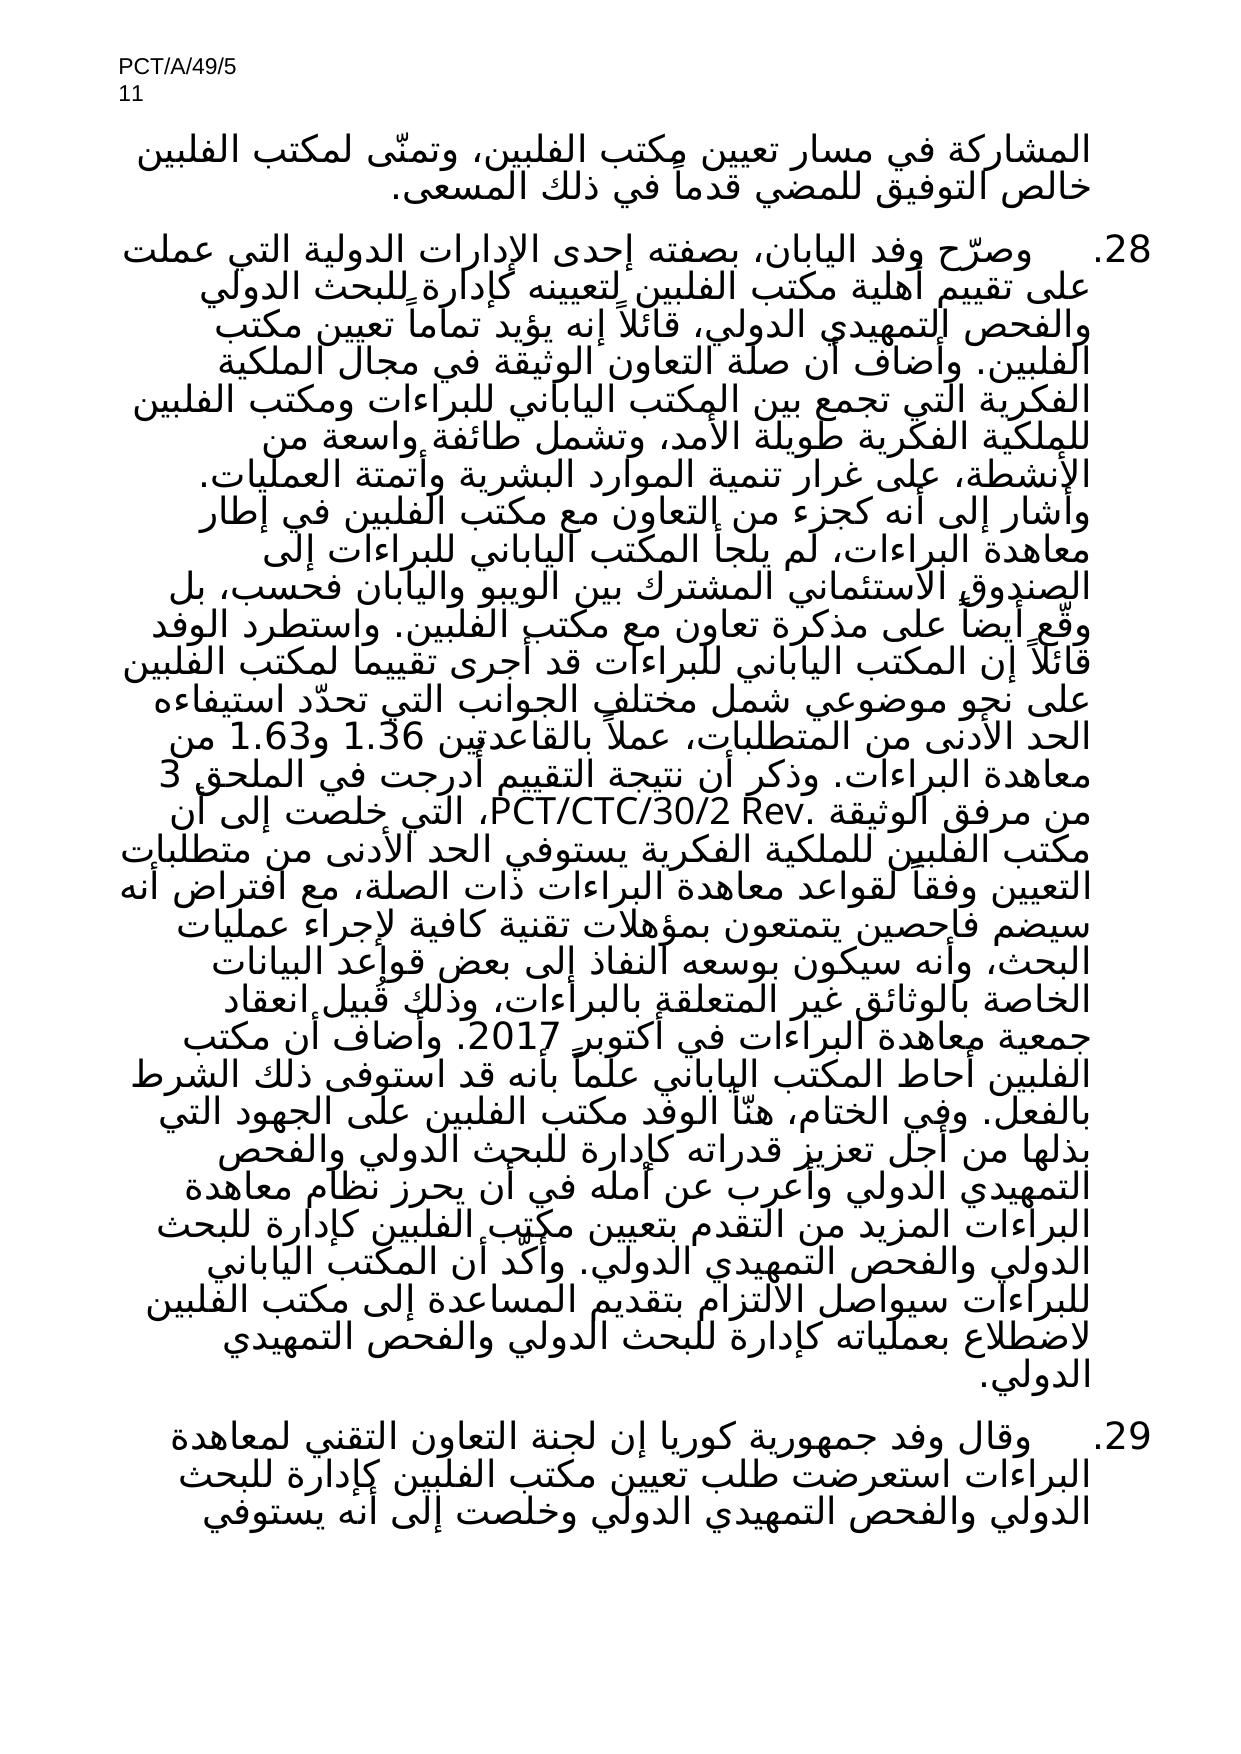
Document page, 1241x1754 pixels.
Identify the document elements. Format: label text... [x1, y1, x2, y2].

text وصرّح وفد اليابان، بصفته إحدى الإدارات الدولية التي عملت على تقييم أهلية مكتب الفلبين لتعيينه كإدارة للبحث الدولي والفحص التمهيدي الدولي، قائلاً إنه يؤيد تماماً تعيين مكتب الفلبين. وأضاف أن صلة التعاون الوثيقة في مجال الملكية الفكرية التي تجمع بين المكتب الياباني للبراءات ومكتب الفلبين للملكية الفكرية طويلة الأمد، وتشمل طائفة واسعة من الأنشطة، على غرار تنمية الموارد البشرية وأتمتة العمليات. وأشار إلى أنه كجزء من التعاون مع مكتب الفلبين في إطار معاهدة البراءات، لم يلجأ المكتب الياباني للبراءات إلى الصندوق الاستئماني المشترك بين الويبو واليابان فحسب، بل وقّع أيضاً على مذكرة تعاون مع مكتب الفلبين. واستطرد الوفد قائلاً إن المكتب الياباني للبراءات قد أجرى تقييما لمكتب الفلبين على نحو موضوعي شمل مختلف الجوانب التي تحدّد استيفاءه الحد الأدنى من المتطلبات، عملاً بالقاعدتين 1.36 و1.63 من معاهدة البراءات. وذكر أن نتيجة التقييم أُدرجت في الملحق 3 من مرفق الوثيقة .PCT/CTC/30/2 Rev، التي خلصت إلى أن مكتب الفلبين للملكية الفكرية يستوفي الحد الأدنى من متطلبات التعيين وفقاً لقواعد معاهدة البراءات ذات الصلة، مع افتراض أنه سيضم فاحصين يتمتعون بمؤهلات تقنية كافية لإجراء عمليات البحث، وأنه سيكون بوسعه النفاذ إلى بعض قواعد البيانات الخاصة بالوثائق غير المتعلقة بالبراءات، وذلك قُبيل انعقاد جمعية معاهدة البراءات في أكتوبر 2017. وأضاف أن مكتب الفلبين أحاط المكتب الياباني علماً بأنه قد استوفى ذلك الشرط بالفعل. وفي الختام، هنّأ الوفد مكتب الفلبين على الجهود التي بذلها من أجل تعزيز قدراته كإدارة للبحث الدولي والفحص التمهيدي الدولي وأعرب عن أمله في أن يحرز نظام معاهدة البراءات المزيد من التقدم بتعيين مكتب الفلبين كإدارة للبحث الدولي والفحص التمهيدي الدولي. وأكّد أن المكتب الياباني للبراءات سيواصل الالتزام بتقديم المساعدة إلى مكتب الفلبين لاضطلاع بعملياته كإدارة للبحث الدولي والفحص التمهيدي الدولي. [118, 232, 1092, 1395]
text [118, 132, 1092, 207]
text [118, 1420, 1092, 1532]
